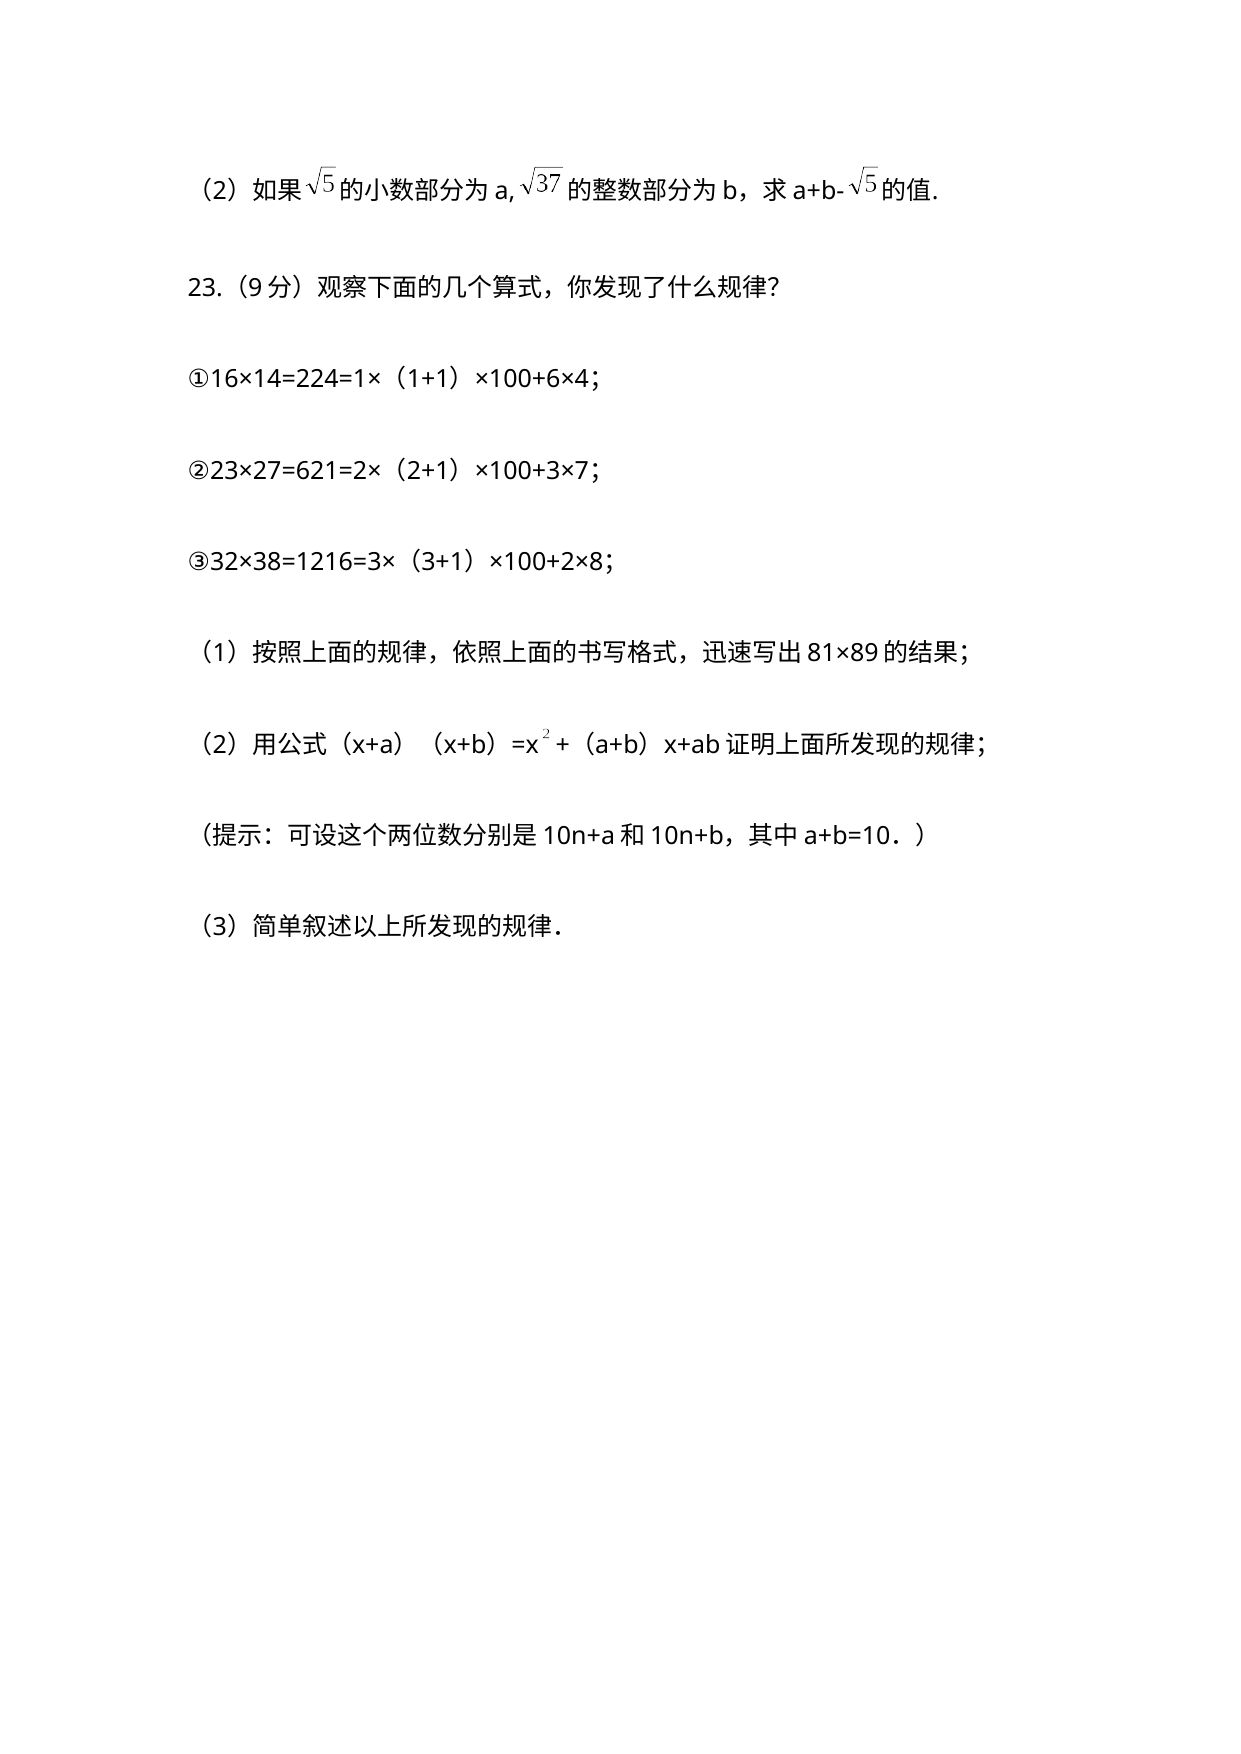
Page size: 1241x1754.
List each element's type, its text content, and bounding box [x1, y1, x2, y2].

list （1）按照上面的规律，依照上面的书写格式，迅速写出81×89的结果； [187, 618, 1053, 683]
list ①16×14=224=1×（1+1）×100+6×4； [187, 344, 1053, 409]
list （提示：可设这个两位数分别是10n+a和10n+b，其中a+b=10．） [187, 801, 1053, 866]
list （3）简单叙述以上所发现的规律． [187, 892, 1053, 957]
list ②23×27=621=2×（2+1）×100+3×7； [187, 436, 1053, 501]
list 23.（9分）观察下面的几个算式，你发现了什么规律？ [187, 253, 1053, 318]
list 如果的小数部分为a,的整数部分为b，求a+b-的值. [187, 162, 1053, 227]
list （2）用公式（x+a）（x+b）=x+（a+b）x+ab证明上面所发现的规律； [187, 709, 1053, 774]
list ③32×38=1216=3×（3+1）×100+2×8； [187, 527, 1053, 592]
